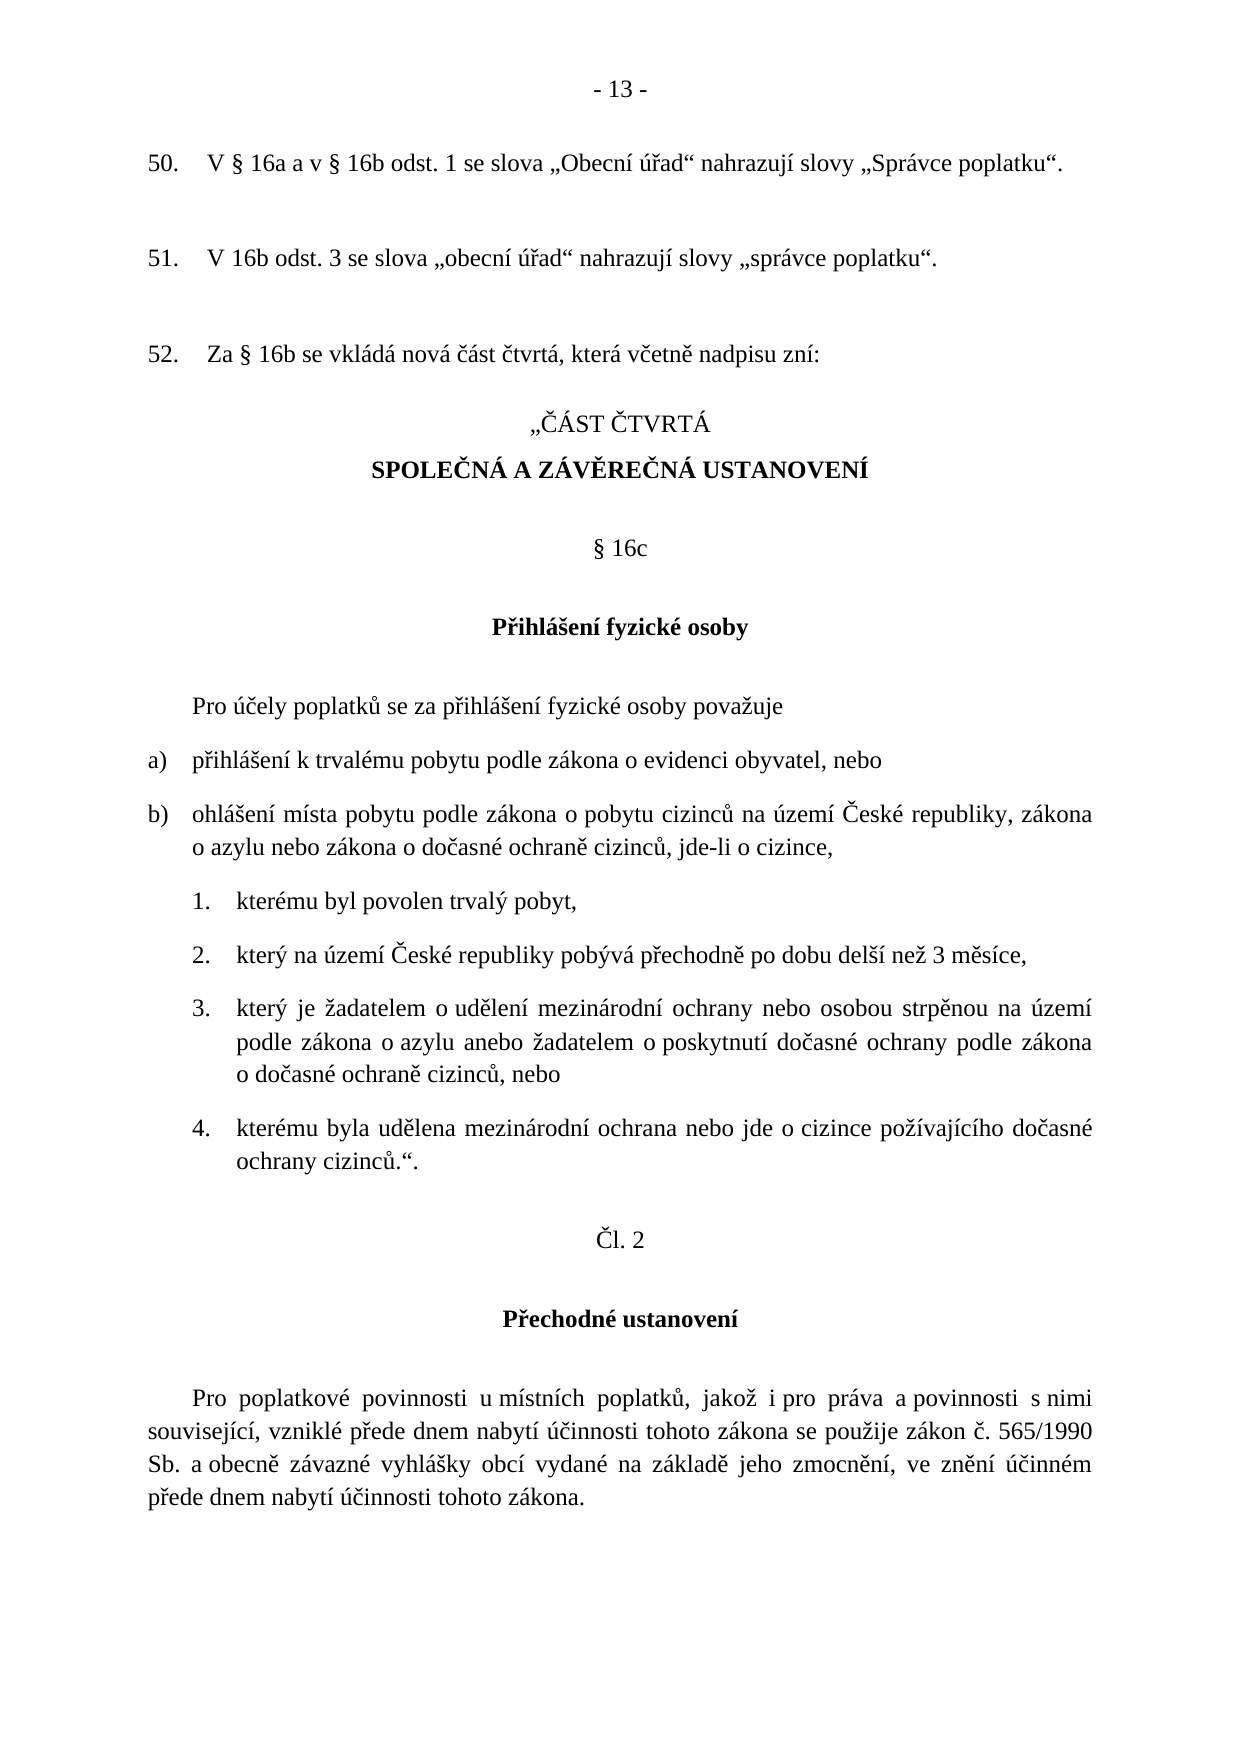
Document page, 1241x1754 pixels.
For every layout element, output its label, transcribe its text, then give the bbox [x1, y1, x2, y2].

list kterému byl povolen trvalý pobyt, [192, 886, 1093, 914]
list přihlášení k trvalému pobytu podle zákona o evidenci obyvatel, nebo [148, 745, 1093, 774]
list § 16c [148, 533, 1093, 562]
text „ČÁST čtvrtá [148, 409, 1093, 438]
list Přihlášení fyzické osoby [148, 612, 1093, 641]
text Pro poplatkové povinnosti u místních poplatků, jakož i pro práva a povinnosti s nimi související, vzniklé přede dnem nabytí účinnosti tohoto zákona se použije zákon č. 565/1990 Sb. a obecně závazné vyhlášky obcí vydané na základě jeho zmocnění, ve znění účinném přede dnem nabytí účinnosti tohoto zákona. [148, 1383, 1093, 1511]
text SPOLEČNÁ A ZÁVĚREČNÁ USTANOVENÍ [148, 455, 1093, 483]
list kterému byla udělena mezinárodní ochrana nebo jde o cizince požívajícího dočasné ochrany cizinců.“. [192, 1113, 1093, 1175]
list Přechodné ustanovení [148, 1304, 1093, 1333]
list který je žadatelem o udělení mezinárodní ochrany nebo osobou strpěnou na území podle zákona o azylu anebo žadatelem o poskytnutí dočasné ochrany podle zákona o dočasné ochraně cizinců, nebo [192, 993, 1093, 1088]
text V § 16a a v § 16b odst. 1 se slova „Obecní úřad“ nahrazují slovy „Správce poplatku“. [148, 148, 1093, 176]
text V 16b odst. 3 se slova „obecní úřad“ nahrazují slovy „správce poplatku“. [148, 243, 1093, 272]
text Pro účely poplatků se za přihlášení fyzické osoby považuje [148, 691, 1093, 720]
list který na území České republiky pobývá přechodně po dobu delší než 3 měsíce, [192, 940, 1093, 968]
text Za § 16b se vkládá nová část čtvrtá, která včetně nadpisu zní: [148, 339, 1093, 367]
list ohlášení místa pobytu podle zákona o pobytu cizinců na území České republiky, zákona o azylu nebo zákona o dočasné ochraně cizinců, jde-li o cizince, [148, 799, 1093, 861]
